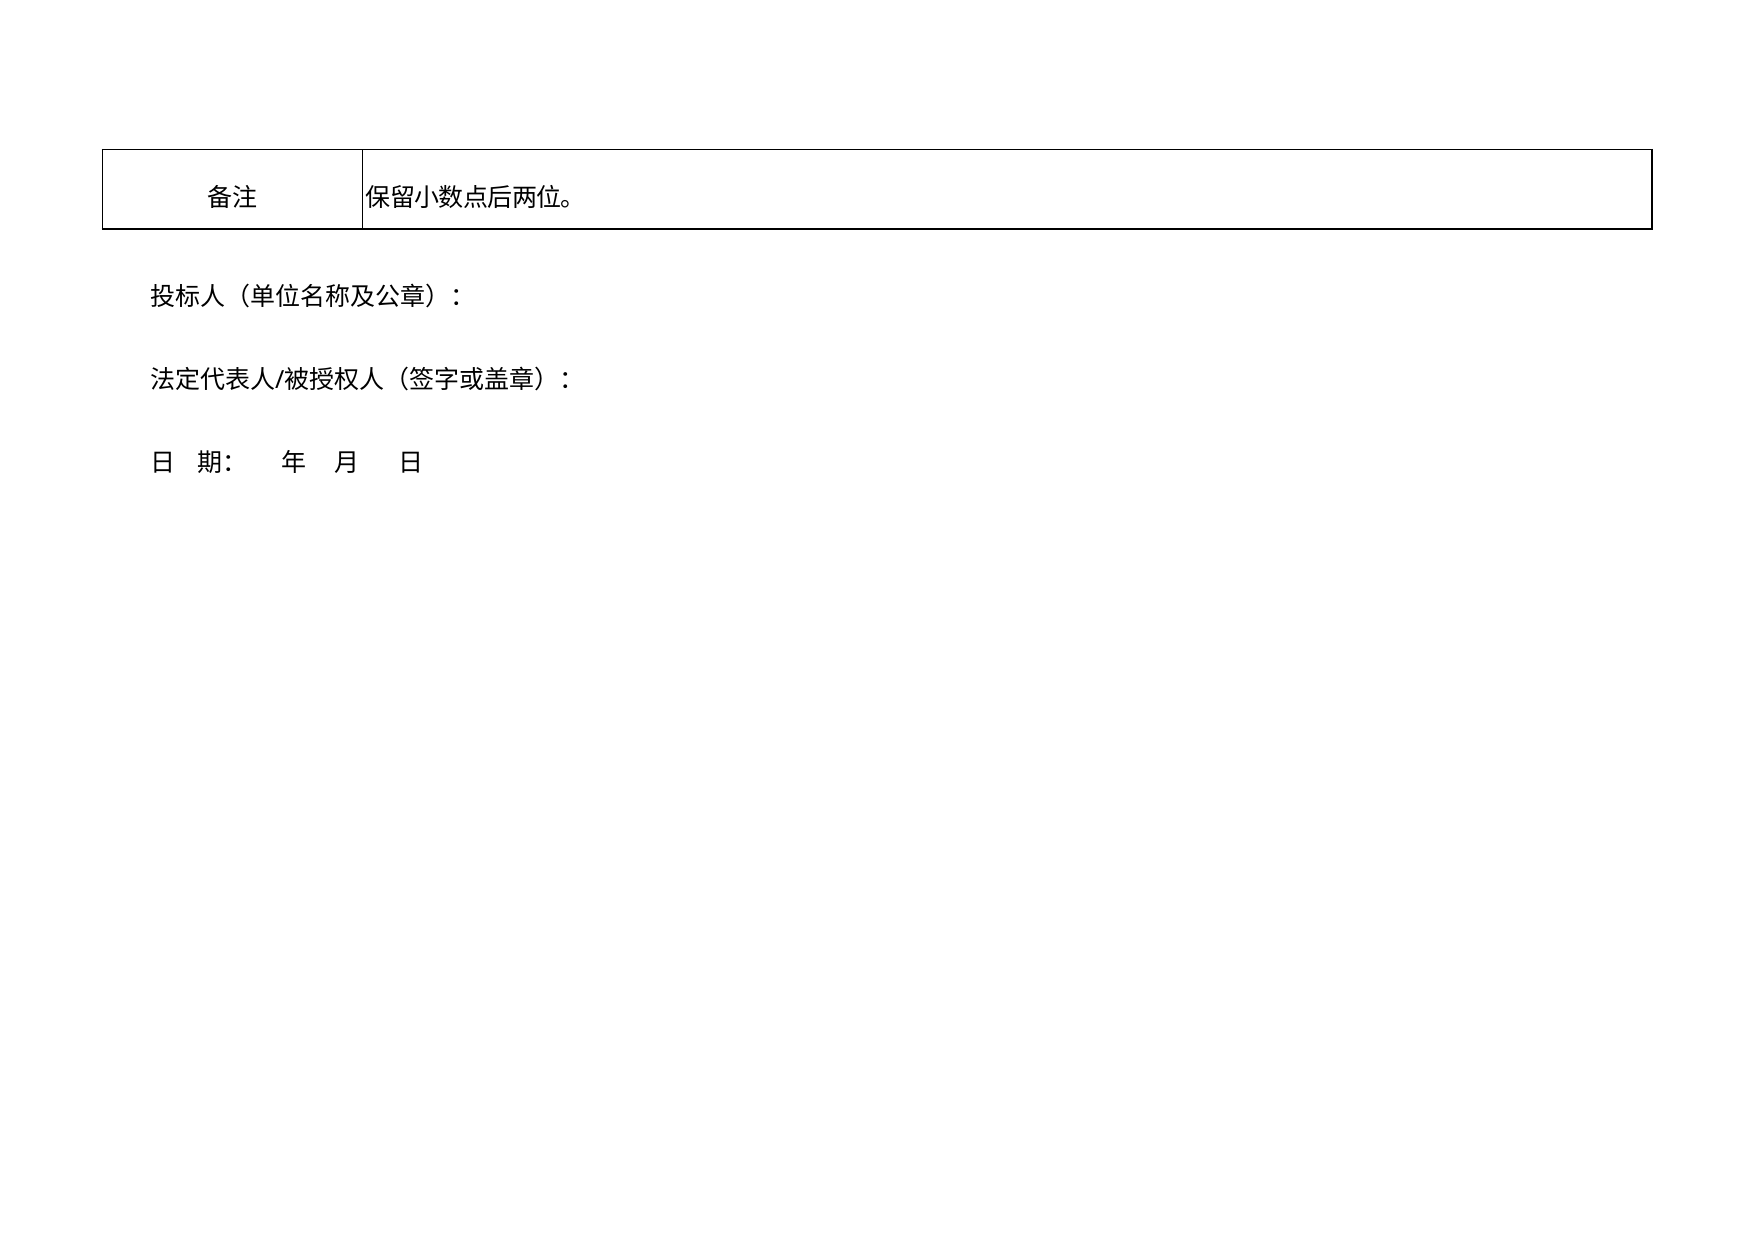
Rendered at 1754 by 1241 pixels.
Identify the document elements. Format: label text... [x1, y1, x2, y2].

text 投标人（单位名称及公章）： [150, 262, 1604, 327]
text 日 期： 年 月 日 [150, 428, 1604, 493]
table_cell 保留小数点后两位。 [363, 150, 1651, 228]
text 法定代表人/被授权人（签字或盖章）： [150, 345, 1604, 410]
table_cell 备注 [103, 150, 362, 228]
